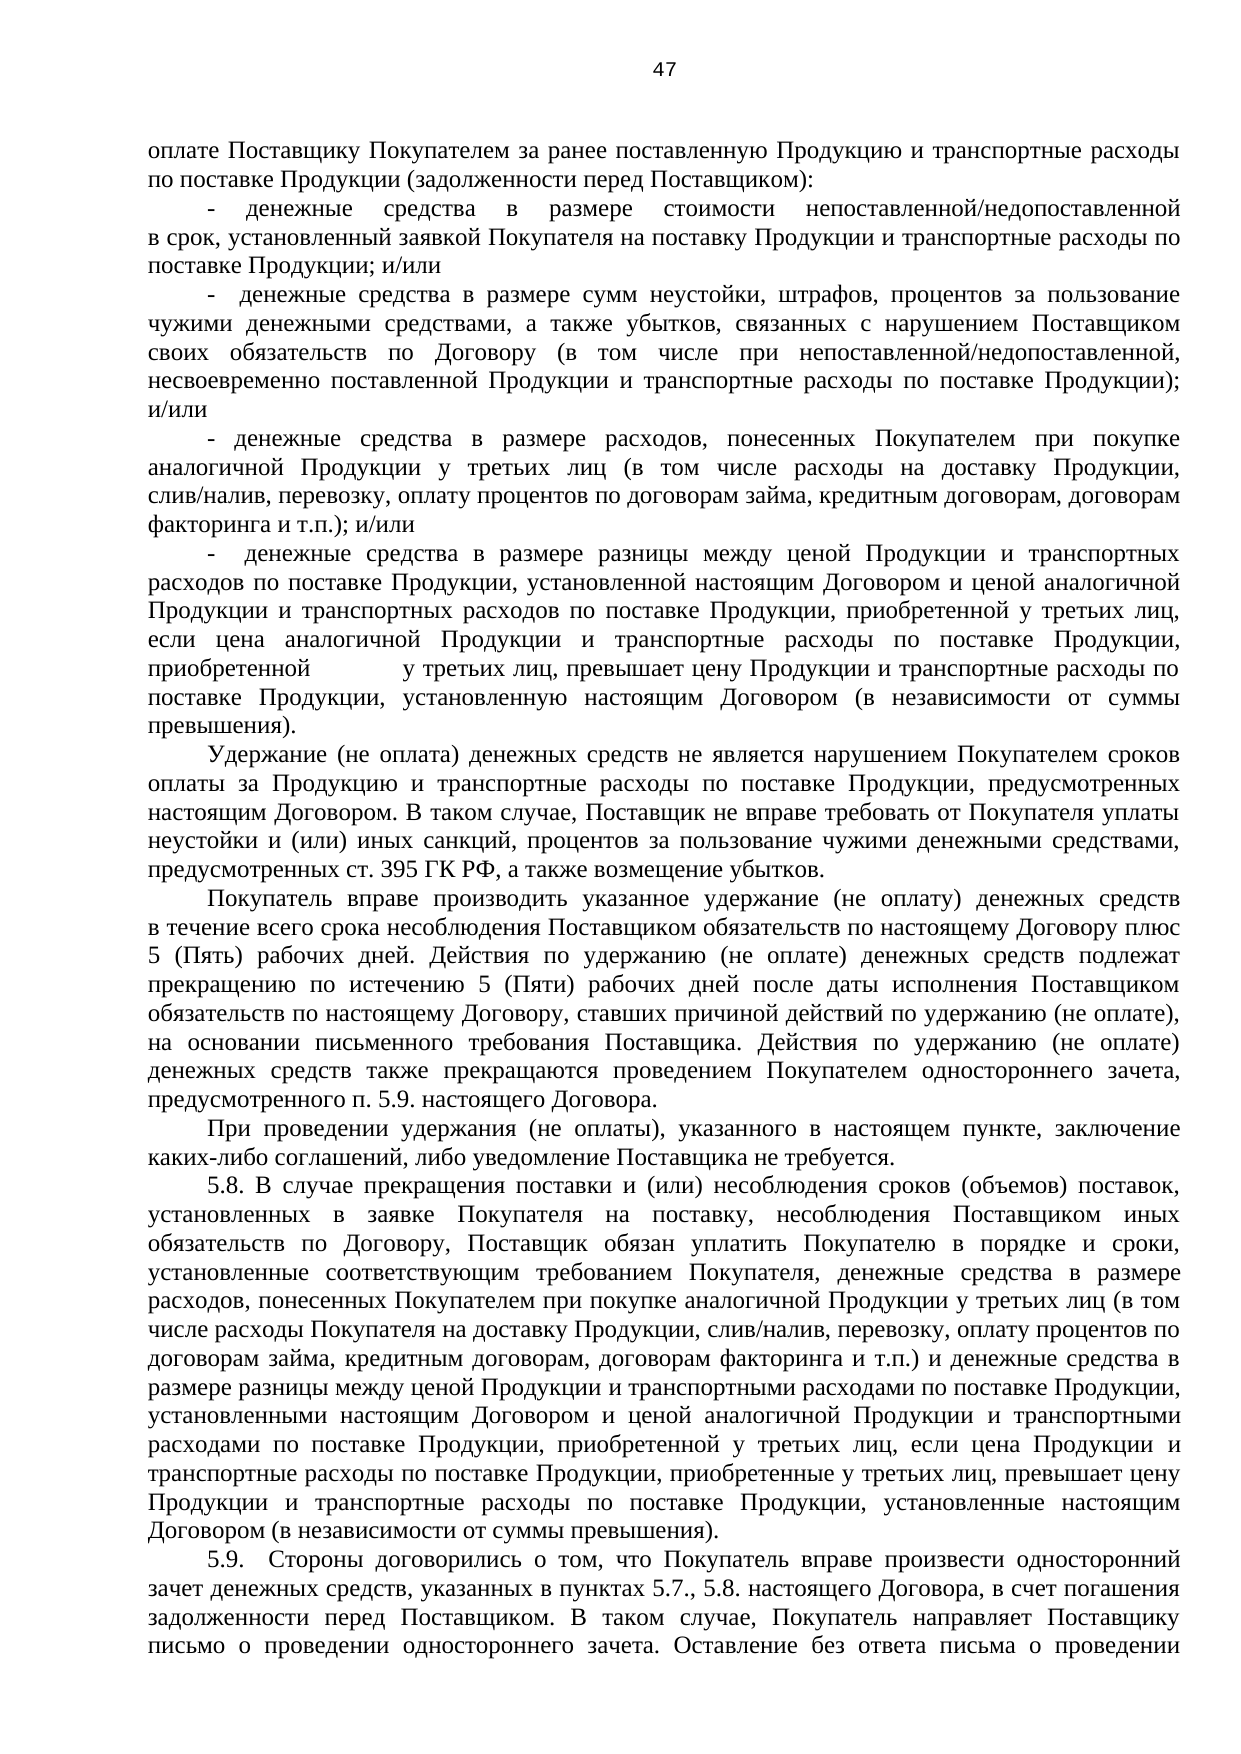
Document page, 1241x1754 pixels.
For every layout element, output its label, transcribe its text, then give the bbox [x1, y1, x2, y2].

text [148, 1544, 1181, 1659]
text Удержание (не оплата) денежных средств не является нарушением Покупателем сроков оплаты за Продукцию и транспортные расходы по поставке Продукции, предусмотренных настоящим Договором. В таком случае, Поставщик не вправе требовать от Покупателя уплаты неустойки и (или) иных санкций, процентов за пользование чужими денежными средствами, предусмотренных ст. 395 ГК РФ, а также возмещение убытков. [148, 739, 1181, 883]
text - денежные средства в размере расходов, понесенных Покупателем при покупке аналогичной Продукции у третьих лиц (в том числе расходы на доставку Продукции, слив/налив, перевозку, оплату процентов по договорам займа, кредитным договорам, договорам факторинга и т.п.); и/или [148, 423, 1181, 538]
text Покупатель вправе производить указанное удержание (не оплату) денежных средств в течение всего срока несоблюдения Поставщиком обязательств по настоящему Договору плюс 5 (Пять) рабочих дней. Действия по удержанию (не оплате) денежных средств подлежат прекращению по истечению 5 (Пяти) рабочих дней после даты исполнения Поставщиком обязательств по настоящему Договору, ставших причиной действий по удержанию (не оплате), на основании письменного требования Поставщика. Действия по удержанию (не оплате) денежных средств также прекращаются проведением Покупателем одностороннего зачета, предусмотренного п. 5.9. настоящего Договора. [148, 883, 1181, 1113]
text - денежные средства в размере сумм неустойки, штрафов, процентов за пользование чужими денежными средствами, а также убытков, связанных с нарушением Поставщиком своих обязательств по Договору (в том числе при непоставленной/недопоставленной, несвоевременно поставленной Продукции и транспортные расходы по поставке Продукции); и/или [148, 279, 1181, 423]
text При проведении удержания (не оплаты), указанного в настоящем пункте, заключение каких-либо соглашений, либо уведомление Поставщика не требуется. [148, 1113, 1181, 1170]
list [148, 135, 1181, 193]
text - денежные средства в размере разницы между ценой Продукции и транспортных расходов по поставке Продукции, установленной настоящим Договором и ценой аналогичной Продукции и транспортных расходов по поставке Продукции, приобретенной у третьих лиц, если цена аналогичной Продукции и транспортные расходы по поставке Продукции, приобретенной у третьих лиц, превышает цену Продукции и транспортные расходы по поставке Продукции, установленную настоящим Договором (в независимости от суммы превышения). [148, 538, 1181, 739]
text 5.8. В случае прекращения поставки и (или) несоблюдения сроков (объемов) поставок, установленных в заявке Покупателя на поставку, несоблюдения Поставщиком иных обязательств по Договору, Поставщик обязан уплатить Покупателю в порядке и сроки, установленные соответствующим требованием Покупателя, денежные средства в размере расходов, понесенных Покупателем при покупке аналогичной Продукции у третьих лиц (в том числе расходы Покупателя на доставку Продукции, слив/налив, перевозку, оплату процентов по договорам займа, кредитным договорам, договорам факторинга и т.п.) и денежные средства в размере разницы между ценой Продукции и транспортными расходами по поставке Продукции, установленными настоящим Договором и ценой аналогичной Продукции и транспортными расходами по поставке Продукции, приобретенной у третьих лиц, если цена Продукции и транспортные расходы по поставке Продукции, приобретенные у третьих лиц, превышает цену Продукции и транспортные расходы по поставке Продукции, установленные настоящим Договором (в независимости от суммы превышения). [148, 1170, 1181, 1544]
text - денежные средства в размере стоимости непоставленной/недопоставленной в срок, установленный заявкой Покупателя на поставку Продукции и транспортные расходы по поставке Продукции; и/или [148, 193, 1181, 279]
